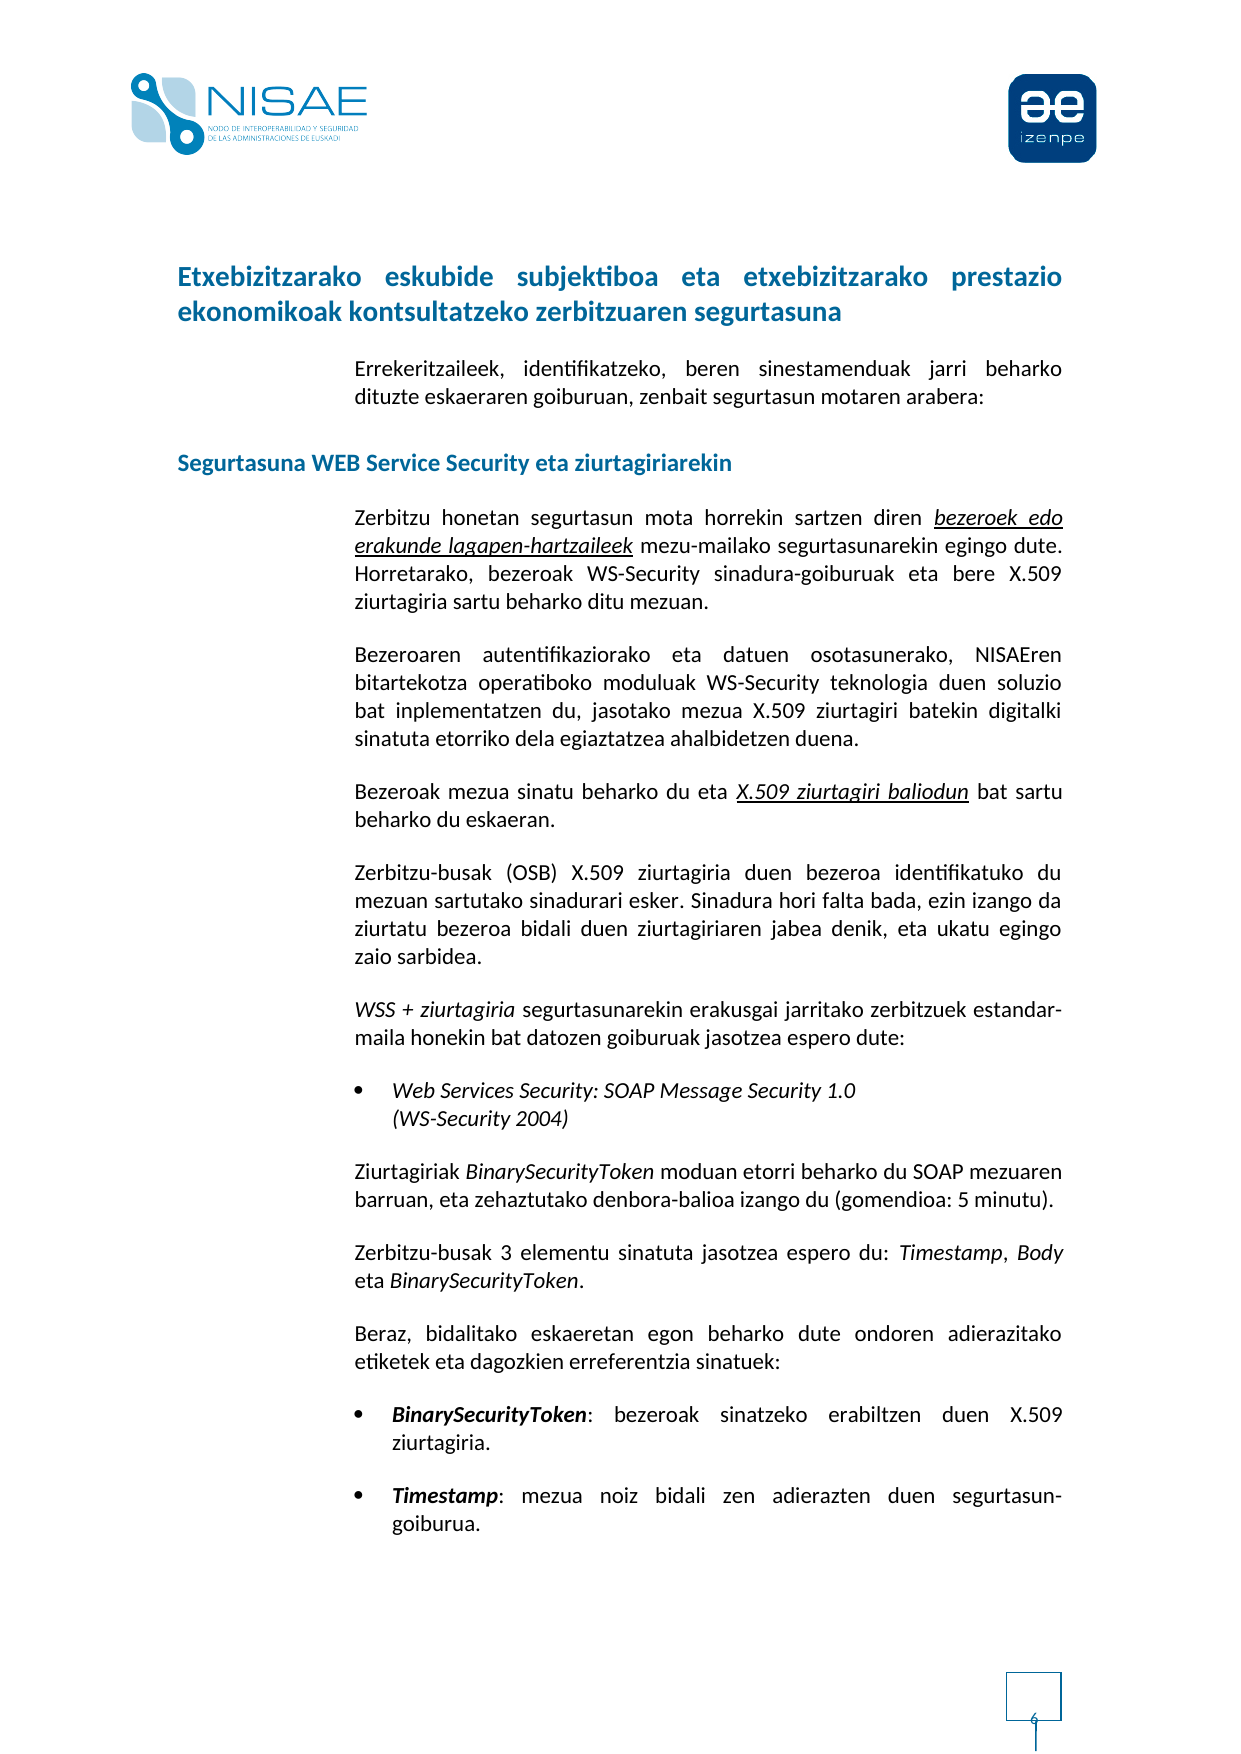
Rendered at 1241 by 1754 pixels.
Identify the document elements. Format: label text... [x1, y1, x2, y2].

list Timestamp: mezua noiz bidali zen adierazten duen segurtasun-goiburua. [354, 1482, 1063, 1538]
text Bezeroak mezua sinatu beharko du eta X.509 ziurtagiri baliodun bat sartu beharko du eskaeran. [354, 777, 1063, 833]
picture [149, 73, 386, 155]
text Zerbitzu honetan segurtasun mota horrekin sartzen diren bezeroek edo erakunde lagapen-hartzaileek mezu-mailako segurtasunarekin egingo dute. Horretarako, bezeroak WS-Security sinadura-goiburuak eta bere X.509 ziurtagiria sartu beharko ditu mezuan. [354, 503, 1063, 615]
text Errekeritzaileek, identifikatzeko, beren sinestamenduak jarri beharko dituzte eskaeraren goiburuan, zenbait segurtasun motaren arabera: [354, 354, 1063, 410]
list Web Services Security: SOAP Message Security 1.0 [354, 1076, 1063, 1104]
text WSS + ziurtagiria segurtasunarekin erakusgai jarritako zerbitzuek estandar-maila honekin bat datozen goiburuak jasotzea espero dute: [354, 995, 1063, 1051]
list BinarySecurityToken: bezeroak sinatzeko erabiltzen duen X.509 ziurtagiria. [354, 1401, 1063, 1457]
text Zerbitzu-busak 3 elementu sinatuta jasotzea espero du: Timestamp, Body eta BinarySecurityToken. [354, 1238, 1063, 1294]
text Beraz, bidalitako eskaeretan egon beharko dute ondoren adierazitako etiketek eta dagozkien erreferentzia sinatuek: [354, 1319, 1063, 1376]
text Etxebizitzarako eskubide subjektiboa eta etxebizitzarako prestazio ekonomikoak kontsultatzeko zerbitzuaren segurtasuna [177, 258, 1063, 329]
text Bezeroaren autentifikaziorako eta datuen osotasunerako, NISAEren bitartekotza operatiboko moduluak WS-Security teknologia duen soluzio bat inplementatzen du, jasotako mezua X.509 ziurtagiri batekin digitalki sinatuta etorriko dela egiaztatzea ahalbidetzen duena. [354, 640, 1063, 752]
text Zerbitzu-busak (OSB) X.509 ziurtagiria duen bezeroa identifikatuko du mezuan sartutako sinadurari esker. Sinadura hori falta bada, ezin izango da ziurtatu bezeroa bidali duen ziurtagiriaren jabea denik, eta ukatu egingo zaio sarbidea. [354, 858, 1063, 970]
picture [1007, 74, 1097, 163]
text Segurtasuna WEB Service Security eta ziurtagiriarekin [177, 447, 1063, 478]
text Ziurtagiriak BinarySecurityToken moduan etorri beharko du SOAP mezuaren barruan, eta zehaztutako denbora-balioa izango du (gomendioa: 5 minutu). [354, 1157, 1063, 1213]
picture [139, 81, 148, 90]
picture [181, 131, 193, 143]
picture [118, 73, 180, 155]
text (WS-Security 2004) [354, 1104, 1063, 1132]
